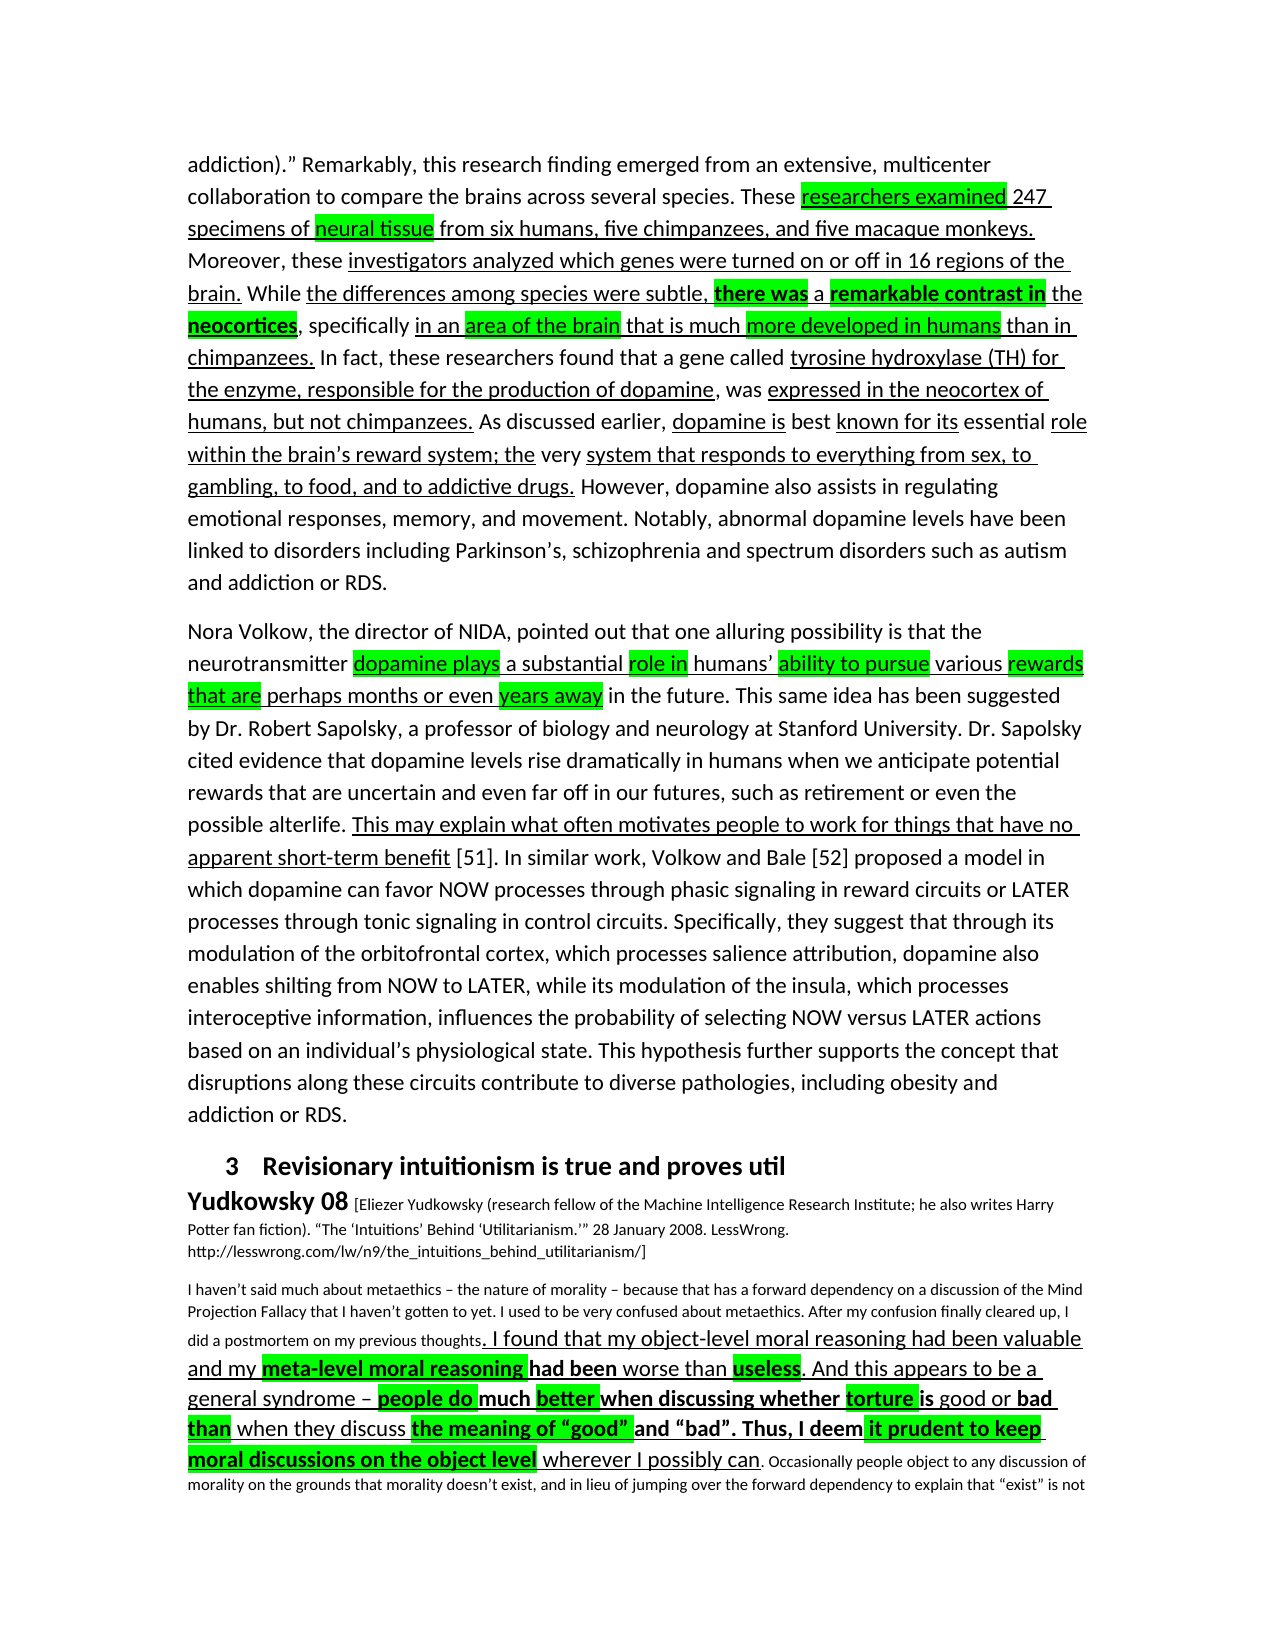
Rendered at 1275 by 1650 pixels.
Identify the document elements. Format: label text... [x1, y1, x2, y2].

subtitle Revisionary intuitionism is true and proves util [225, 1149, 1087, 1182]
text Nora Volkow, the director of NIDA, pointed out that one alluring possibility is that the neurotransmitter dopamine plays a substantial role in humans’ ability to pursue various rewards that are perhaps months or even years away in the future. This same idea has been suggested by Dr. Robert Sapolsky, a professor of biology and neurology at Stanford University. Dr. Sapolsky cited evidence that dopamine levels rise dramatically in humans when we anticipate potential rewards that are uncertain and even far off in our futures, such as retirement or even the possible alterlife. This may explain what often motivates people to work for things that have no apparent short-term benefit [51]. In similar work, Volkow and Bale [52] proposed a model in which dopamine can favor NOW processes through phasic signaling in reward circuits or LATER processes through tonic signaling in control circuits. Specifically, they suggest that through its modulation of the orbitofrontal cortex, which processes salience attribution, dopamine also enables shilting from NOW to LATER, while its modulation of the insula, which processes interoceptive information, influences the probability of selecting NOW versus LATER actions based on an individual’s physiological state. This hypothesis further supports the concept that disruptions along these circuits contribute to diverse pathologies, including obesity and addiction or RDS. [187, 617, 1087, 1128]
text Yudkowsky 08 [Eliezer Yudkowsky (research fellow of the Machine Intelligence Research Institute; he also writes Harry Potter fan fiction). “The ‘Intuitions’ Behind ‘Utilitarianism.’” 28 January 2008. LessWrong. http://lesswrong.com/lw/n9/the_intuitions_behind_utilitarianism/] [187, 1184, 1087, 1261]
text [187, 150, 1087, 596]
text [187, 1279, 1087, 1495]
